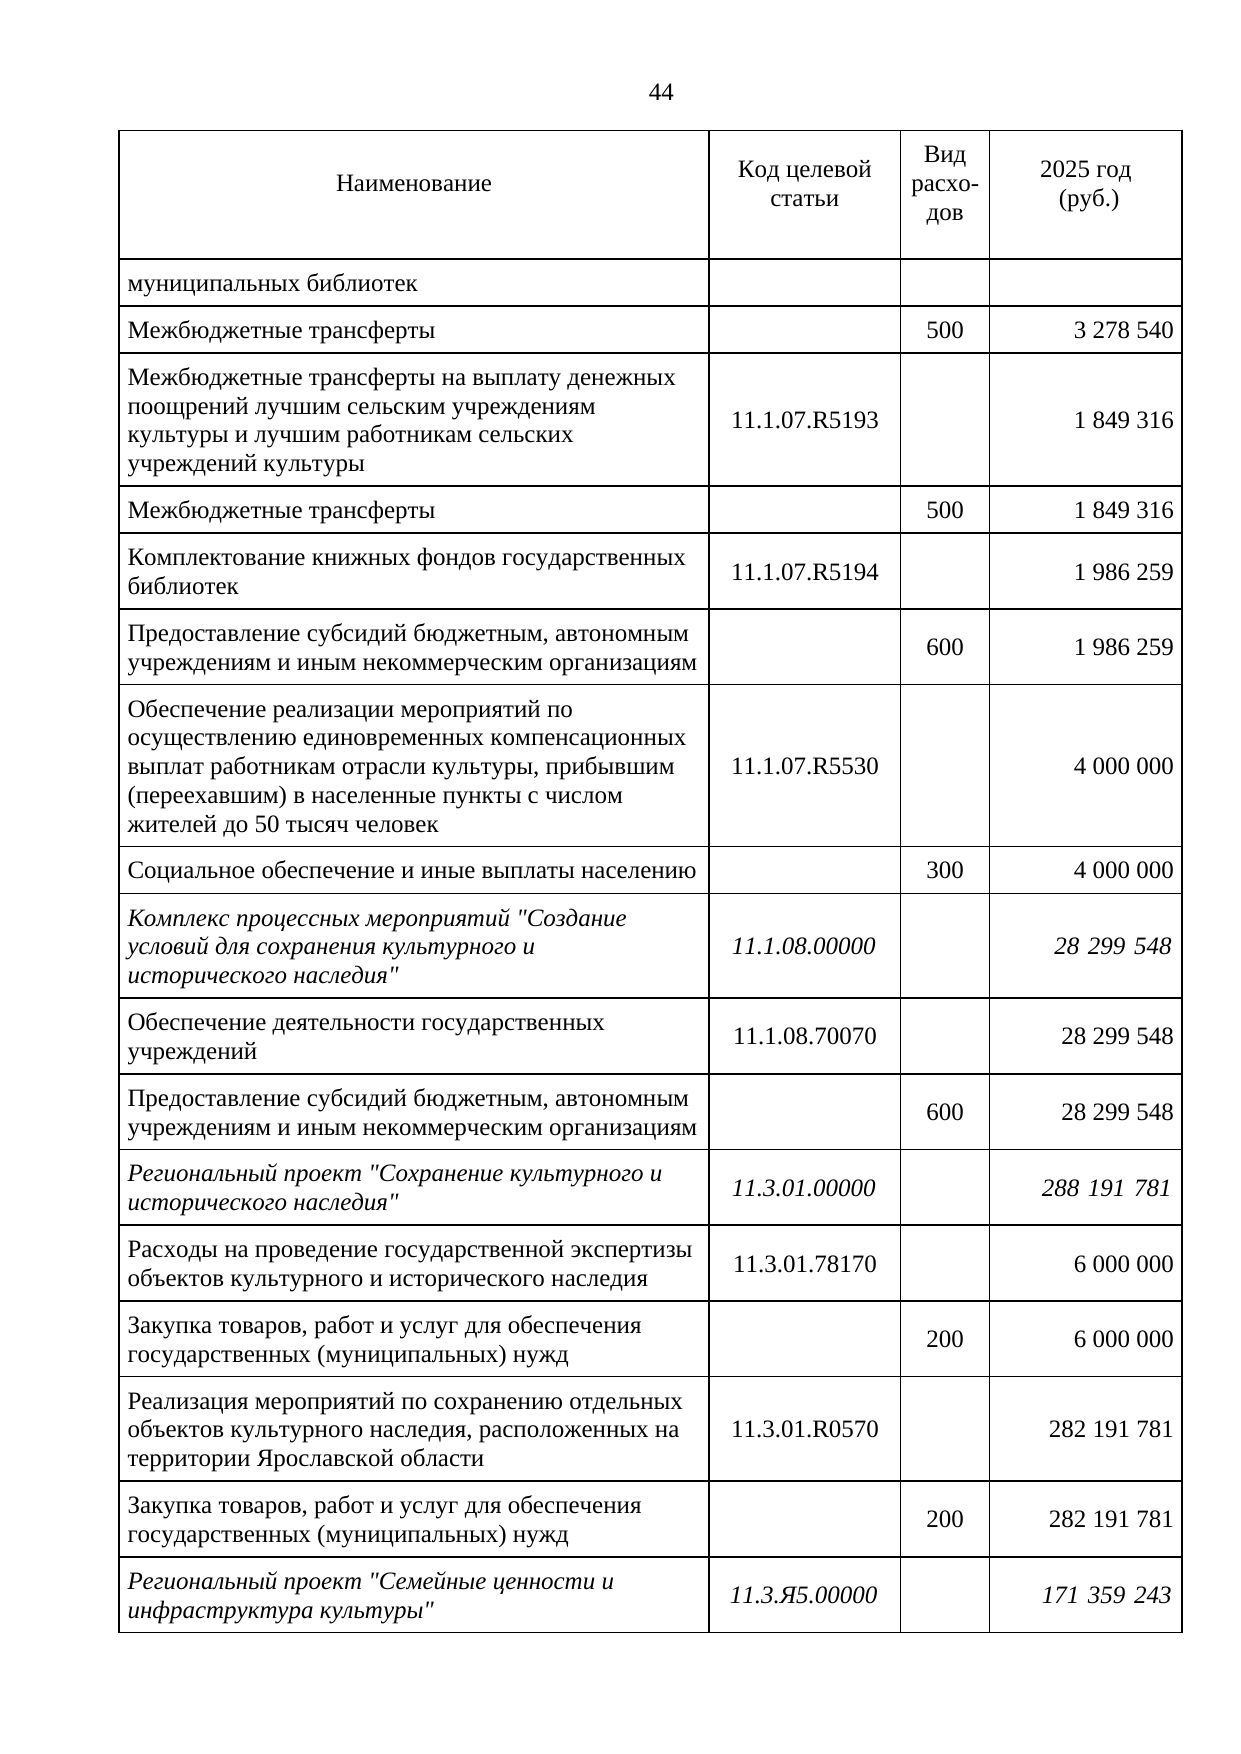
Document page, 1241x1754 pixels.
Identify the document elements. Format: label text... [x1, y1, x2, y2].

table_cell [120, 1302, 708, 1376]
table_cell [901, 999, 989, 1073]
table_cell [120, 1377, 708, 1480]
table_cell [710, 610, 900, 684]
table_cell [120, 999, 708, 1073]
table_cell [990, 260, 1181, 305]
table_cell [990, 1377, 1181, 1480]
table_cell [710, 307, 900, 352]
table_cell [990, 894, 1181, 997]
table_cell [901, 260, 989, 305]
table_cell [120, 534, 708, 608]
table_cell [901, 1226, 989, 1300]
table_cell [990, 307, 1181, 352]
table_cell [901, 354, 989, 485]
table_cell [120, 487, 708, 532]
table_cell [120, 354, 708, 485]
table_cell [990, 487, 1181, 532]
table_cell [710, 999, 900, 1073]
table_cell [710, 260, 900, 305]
table_header Вид расхо-дов [901, 131, 989, 258]
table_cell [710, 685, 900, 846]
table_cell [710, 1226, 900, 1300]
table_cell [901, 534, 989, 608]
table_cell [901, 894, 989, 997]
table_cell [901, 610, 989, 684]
table_header 2025 год (руб.) [990, 131, 1181, 258]
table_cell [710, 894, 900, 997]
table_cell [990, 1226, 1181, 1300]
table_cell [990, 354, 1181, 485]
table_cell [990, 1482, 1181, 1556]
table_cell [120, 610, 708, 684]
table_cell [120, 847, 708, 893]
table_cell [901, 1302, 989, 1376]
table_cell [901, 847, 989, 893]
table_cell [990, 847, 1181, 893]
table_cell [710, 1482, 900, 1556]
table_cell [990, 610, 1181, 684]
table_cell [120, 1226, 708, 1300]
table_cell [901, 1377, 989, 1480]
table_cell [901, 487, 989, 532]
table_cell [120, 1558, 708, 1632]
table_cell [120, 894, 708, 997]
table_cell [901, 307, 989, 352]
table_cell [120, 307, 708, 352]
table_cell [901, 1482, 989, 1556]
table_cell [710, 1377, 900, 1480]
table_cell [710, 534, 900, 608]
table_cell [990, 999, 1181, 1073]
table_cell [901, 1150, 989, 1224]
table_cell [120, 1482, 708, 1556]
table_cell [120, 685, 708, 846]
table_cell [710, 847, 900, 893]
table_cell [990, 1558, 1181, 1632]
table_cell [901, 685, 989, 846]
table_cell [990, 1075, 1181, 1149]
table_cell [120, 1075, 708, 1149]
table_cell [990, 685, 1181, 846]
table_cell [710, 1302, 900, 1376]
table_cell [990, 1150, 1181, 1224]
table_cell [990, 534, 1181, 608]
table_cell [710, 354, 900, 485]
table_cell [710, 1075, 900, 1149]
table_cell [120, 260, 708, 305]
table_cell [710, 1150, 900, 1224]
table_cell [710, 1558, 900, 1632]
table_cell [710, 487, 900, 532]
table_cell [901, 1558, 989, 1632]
table_header Наименование [120, 131, 708, 258]
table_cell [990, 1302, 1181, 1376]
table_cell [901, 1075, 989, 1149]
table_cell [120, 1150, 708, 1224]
table_header Код целевой статьи [710, 131, 900, 258]
